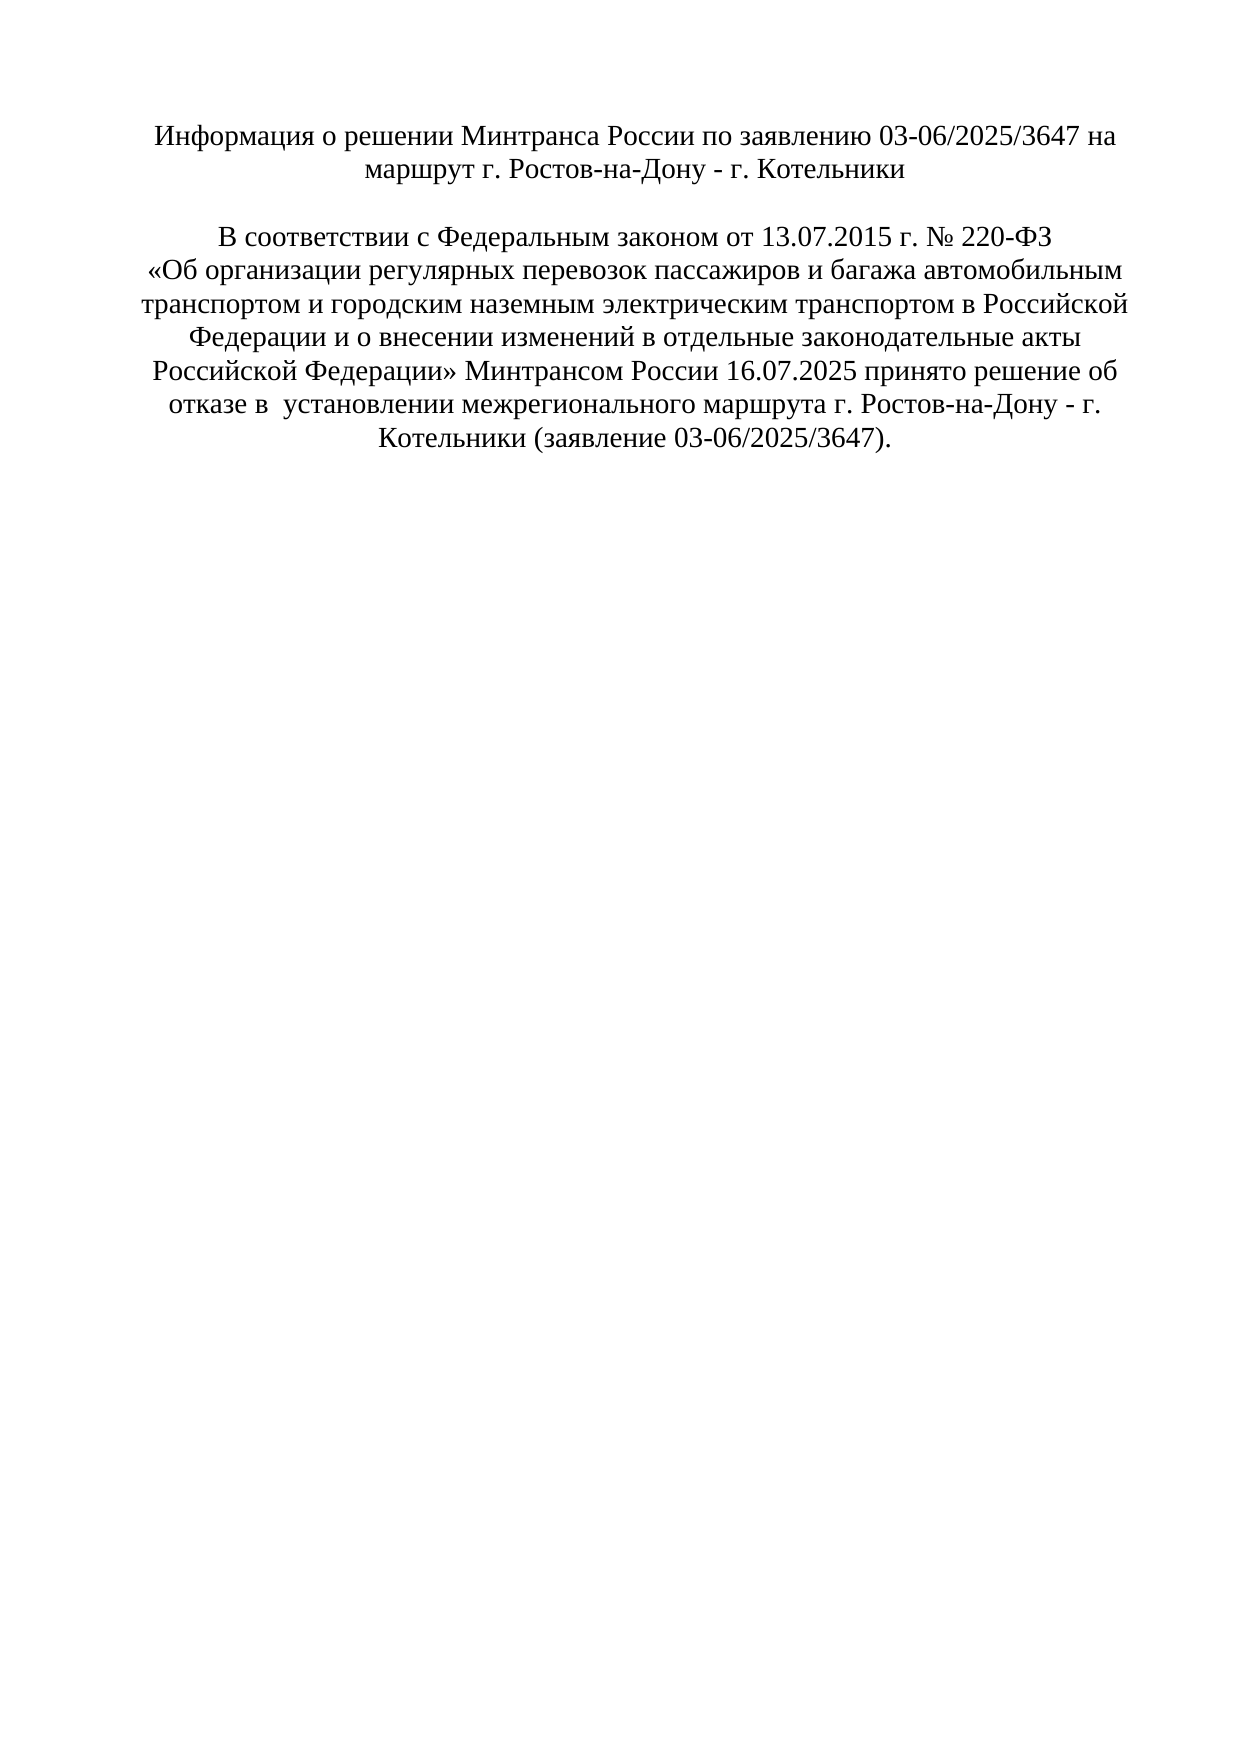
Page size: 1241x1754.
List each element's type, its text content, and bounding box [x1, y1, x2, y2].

text В соответствии с Федеральным законом от 13.07.2015 г. № 220-ФЗ «Об организации регулярных перевозок пассажиров и багажа автомобильным транспортом и городским наземным электрическим транспортом в Российской Федерации и о внесении изменений в отдельные законодательные акты Российской Федерации» Минтрансом России 16.07.2025 принято решение об отказе в установлении межрегионального маршрута г. Ростов-на-Дону - г. Котельники (заявление 03-06/2025/3647). [118, 219, 1152, 453]
text Информация о решении Минтранса России по заявлению 03-06/2025/3647 на маршрут г. Ростов-на-Дону - г. Котельники [118, 118, 1152, 185]
